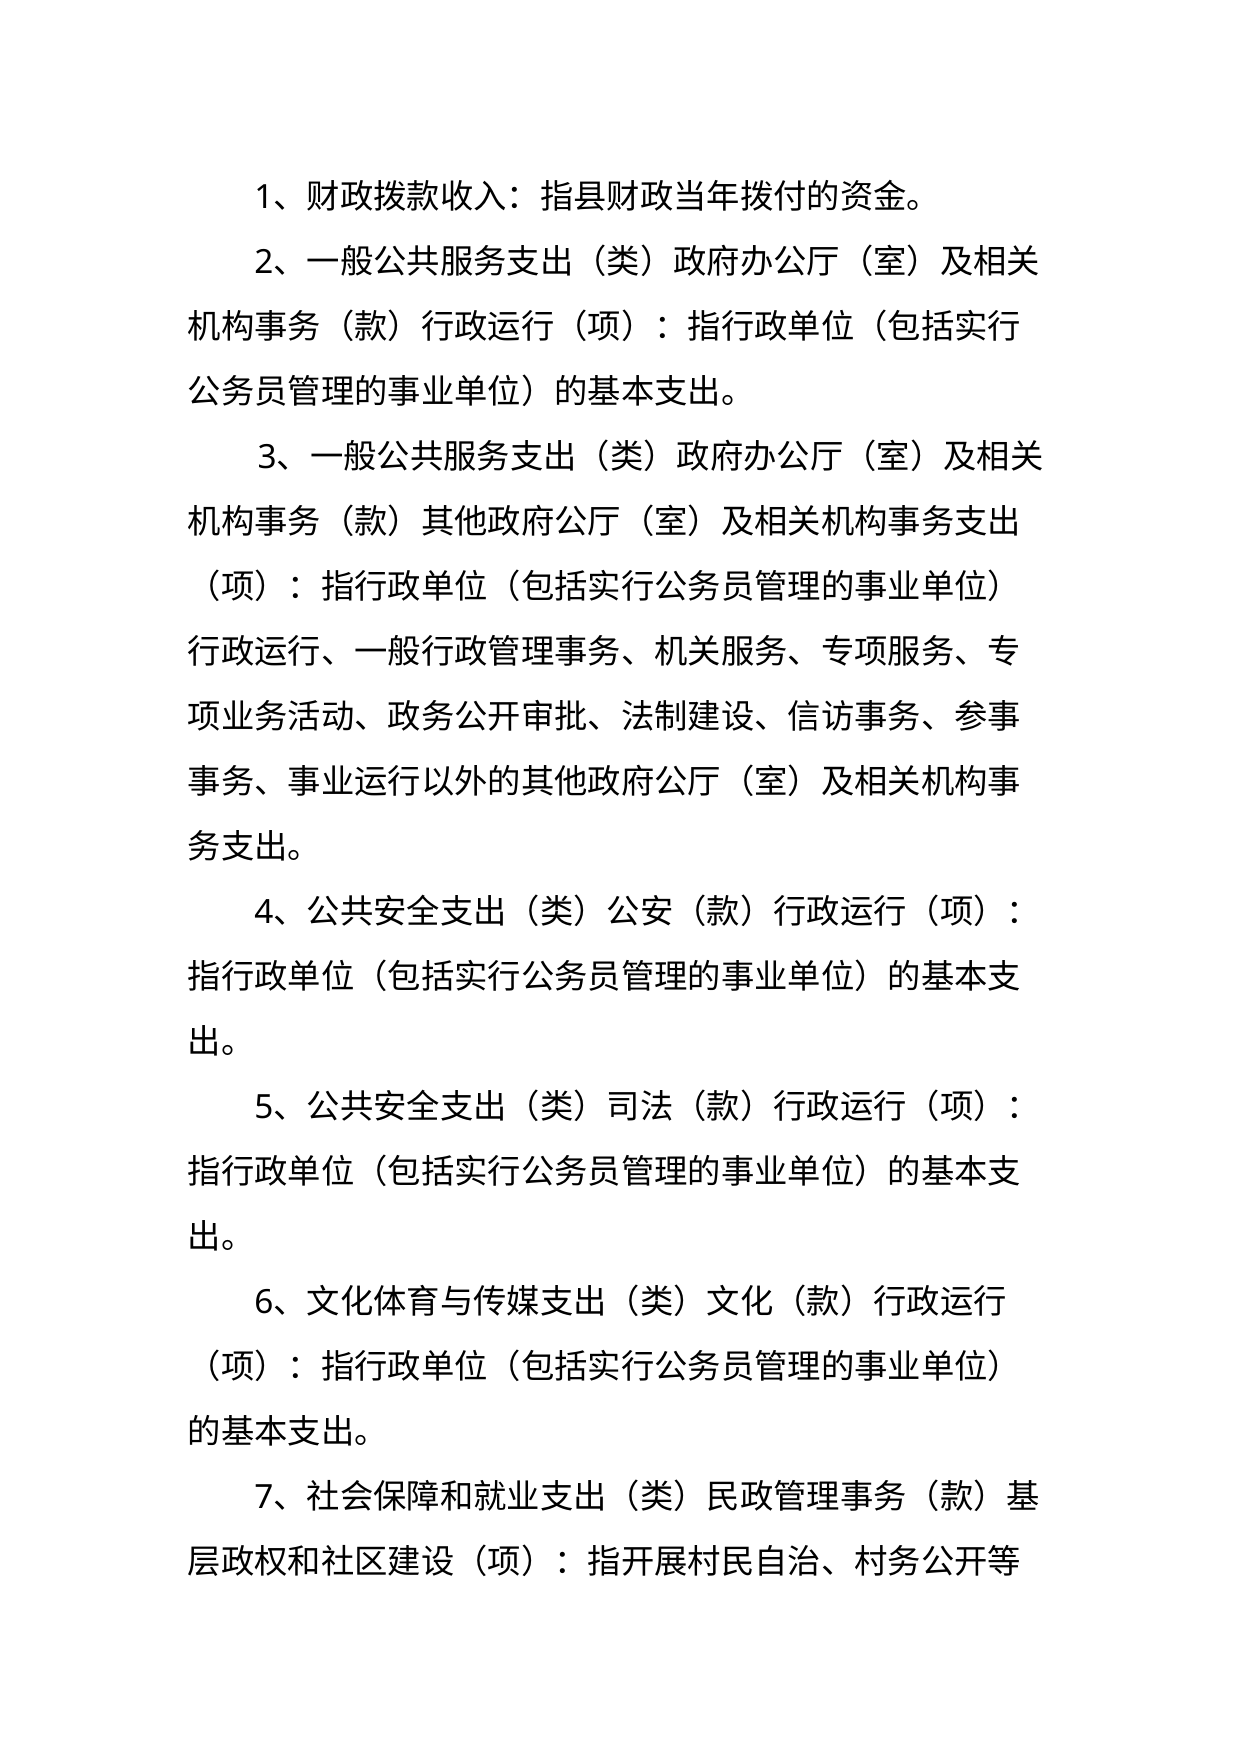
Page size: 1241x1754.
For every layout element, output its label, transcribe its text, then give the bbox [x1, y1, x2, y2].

text 2、一般公共服务支出（类）政府办公厅（室）及相关机构事务（款）行政运行（项）：指行政单位（包括实行公务员管理的事业单位）的基本支出。 [187, 227, 1053, 422]
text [187, 1462, 1053, 1592]
text 4、公共安全支出（类）公安（款）行政运行（项）：指行政单位（包括实行公务员管理的事业单位）的基本支出。 [187, 877, 1053, 1072]
text 6、文化体育与传媒支出（类）文化（款）行政运行（项）：指行政单位（包括实行公务员管理的事业单位）的基本支出。 [187, 1267, 1053, 1462]
text 1、财政拨款收入：指县财政当年拨付的资金。 [187, 162, 1053, 227]
text 5、公共安全支出（类）司法（款）行政运行（项）：指行政单位（包括实行公务员管理的事业单位）的基本支出。 [187, 1072, 1053, 1267]
text 3、一般公共服务支出（类）政府办公厅（室）及相关机构事务（款）其他政府公厅（室）及相关机构事务支出（项）：指行政单位（包括实行公务员管理的事业单位）行政运行、一般行政管理事务、机关服务、专项服务、专项业务活动、政务公开审批、法制建设、信访事务、参事事务、事业运行以外的其他政府公厅（室）及相关机构事务支出。 [187, 422, 1053, 877]
